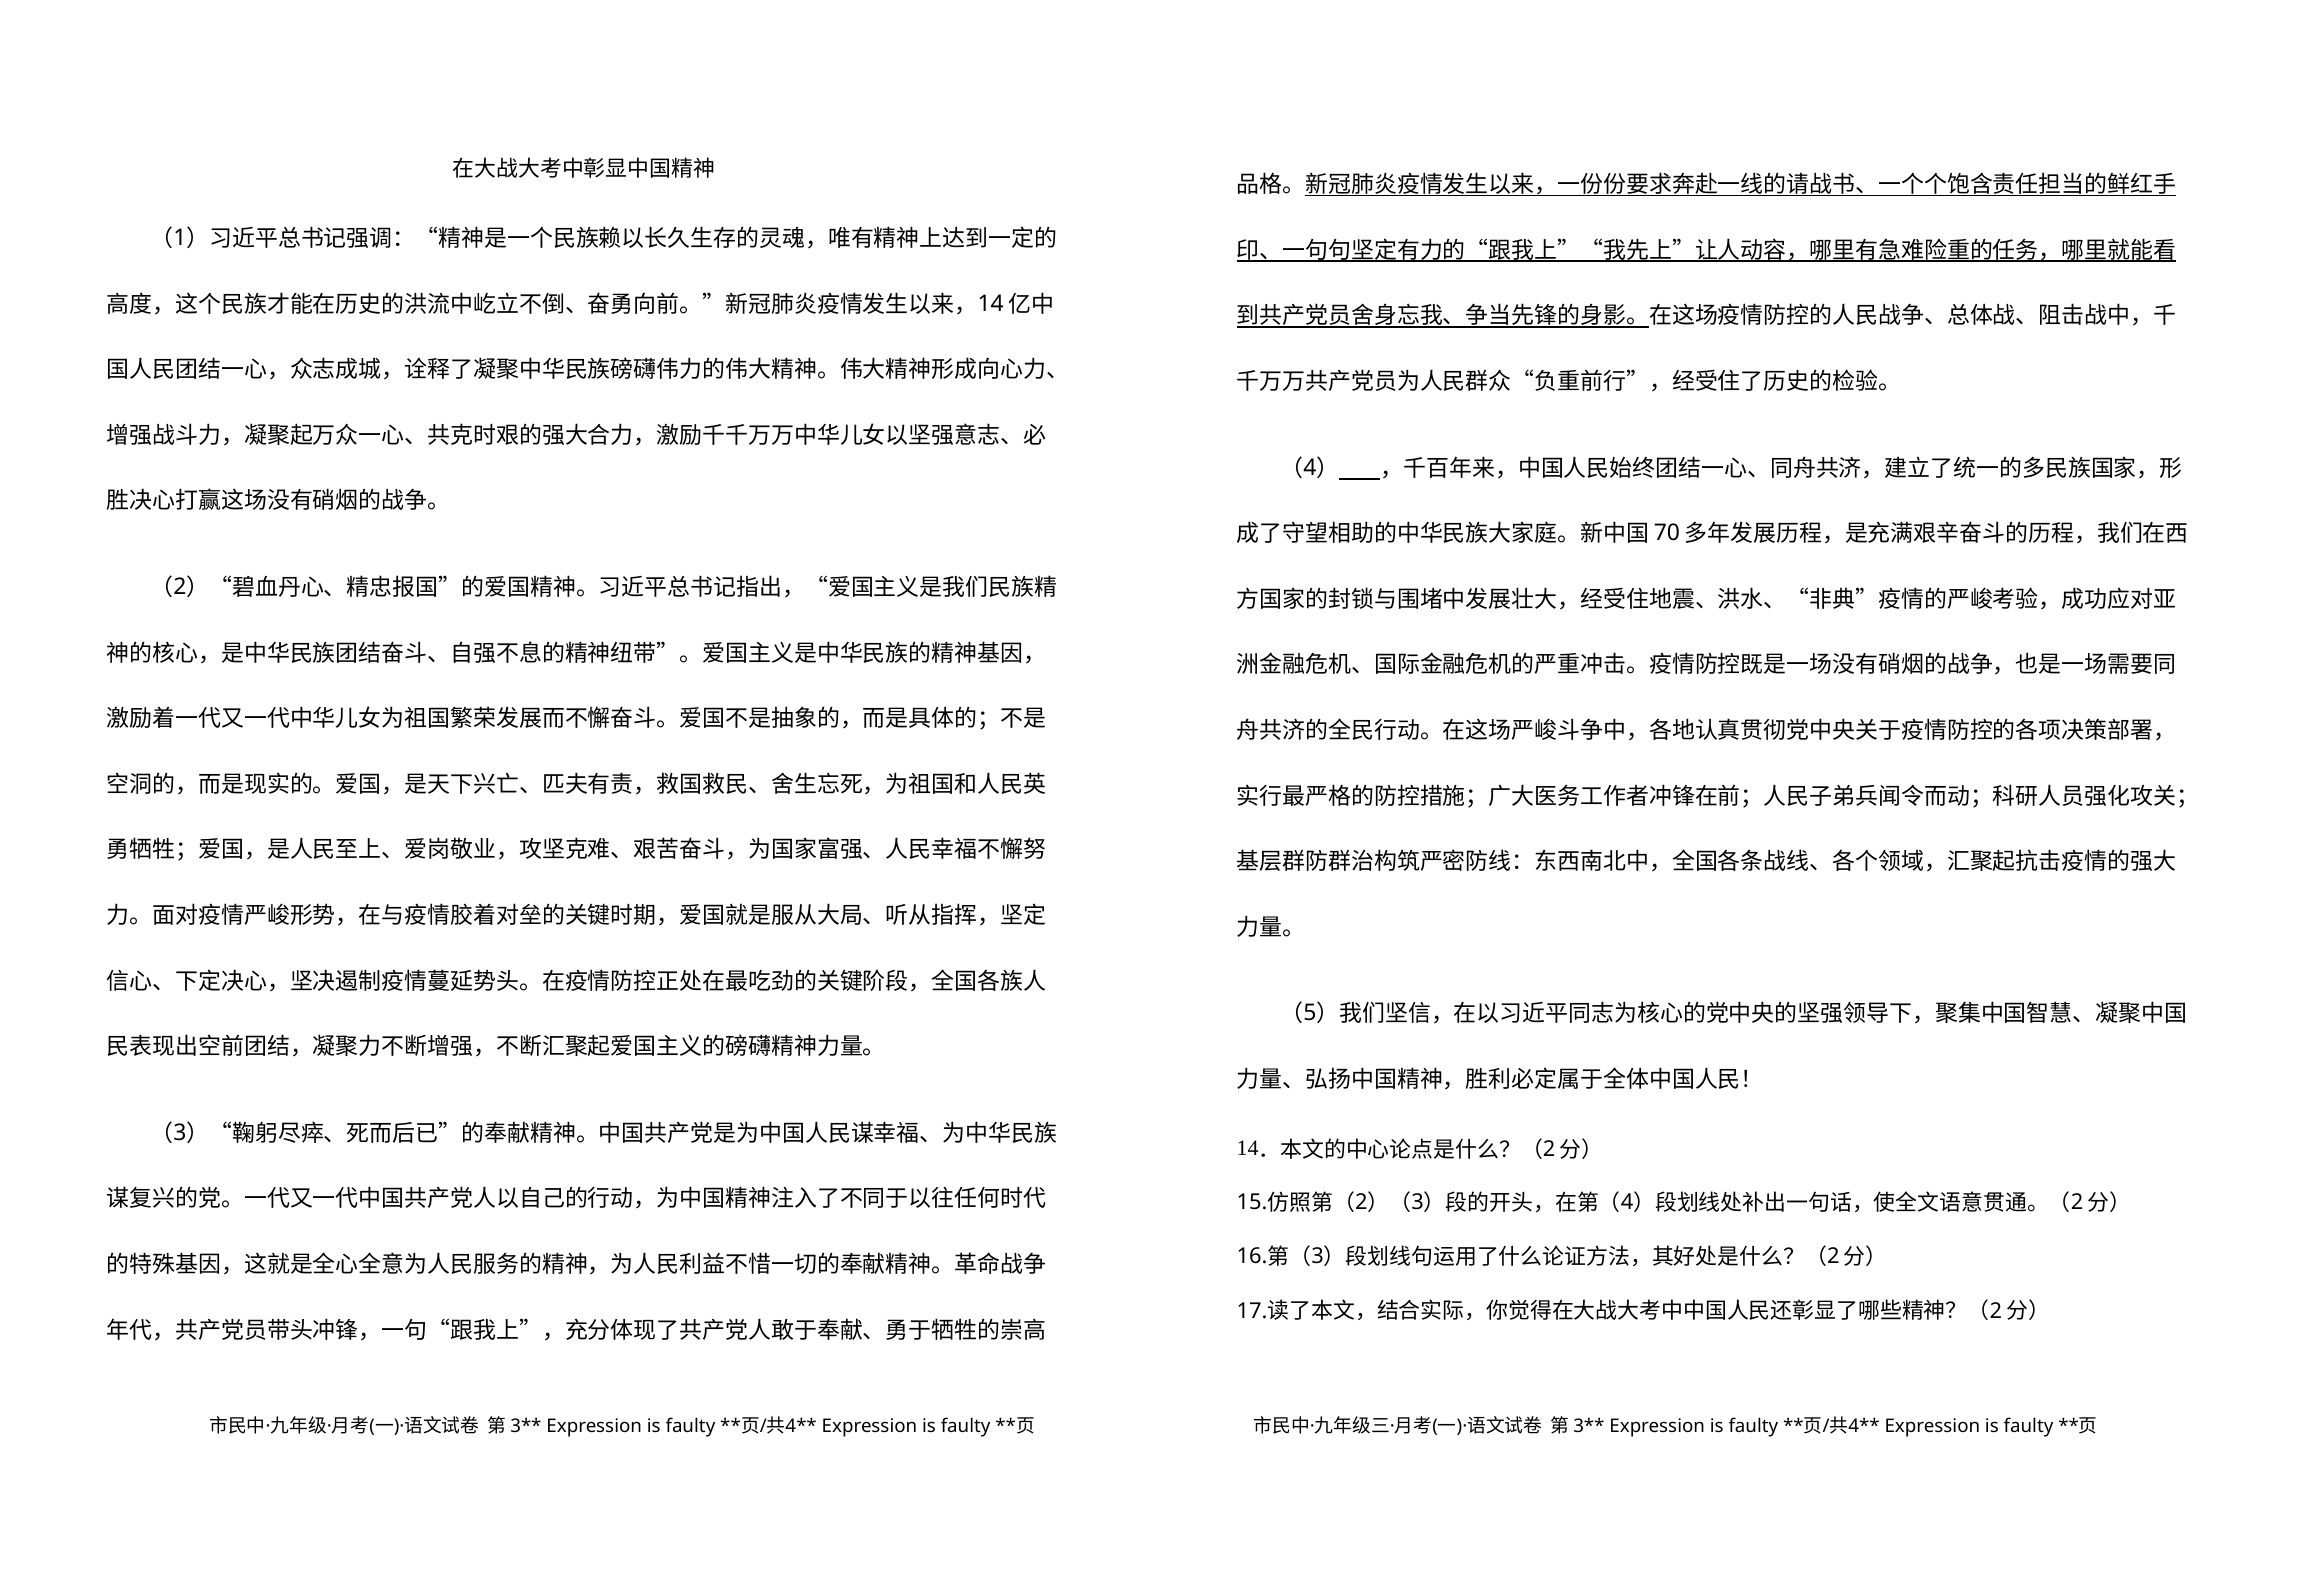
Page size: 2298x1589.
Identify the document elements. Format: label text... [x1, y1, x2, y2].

text （3）“鞠躬尽瘁、死而后已”的奉献精神。中国共产党是为中国人民谋幸福、为中华民族谋复兴的党。一代又一代中国共产党人以自己的行动，为中国精神注入了不同于以往任何时代的特殊基因，这就是全心全意为人民服务的精神，为人民利益不惜一切的奉献精神。革命战争年代，共产党员带头冲锋，一句“跟我上”，充分体现了共产党人敢于奉献、勇于牺牲的崇高品格。新冠肺炎疫情发生以来，一份份要求奔赴一线的请战书、一个个饱含责任担当的鲜红手印、一句句坚定有力的“跟我上”“我先上”让人动容，哪里有急难险重的任务，哪里就能看到共产党员舍身忘我、争当先锋的身影。在这场疫情防控的人民战争、总体战、阻击战中，千千万万共产党员为人民群众“负重前行”，经受住了历史的检验。 [106, 1098, 1061, 1361]
text （1）习近平总书记强调：“精神是一个民族赖以长久生存的灵魂，唯有精神上达到一定的高度，这个民族才能在历史的洪流中屹立不倒、奋勇向前。”新冠肺炎疫情发生以来，14亿中国人民团结一心，众志成城，诠释了凝聚中华民族磅礴伟力的伟大精神。伟大精神形成向心力、增强战斗力，凝聚起万众一心、共克时艰的强大合力，激励千千万万中华儿女以坚强意志、必胜决心打赢这场没有硝烟的战争。 [106, 204, 1061, 532]
text （4） ，千百年来，中国人民始终团结一心、同舟共济，建立了统一的多民族国家，形成了守望相助的中华民族大家庭。新中国70多年发展历程，是充满艰辛奋斗的历程，我们在西方国家的封锁与围堵中发展壮大，经受住地震、洪水、“非典”疫情的严峻考验，成功应对亚洲金融危机、国际金融危机的严重冲击。疫情防控既是一场没有硝烟的战争，也是一场需要同舟共济的全民行动。在这场严峻斗争中，各地认真贯彻党中央关于疫情防控的各项决策部署，实行最严格的防控措施；广大医务工作者冲锋在前；人民子弟兵闻令而动；科研人员强化攻关；基层群防群治构筑严密防线：东西南北中，全国各条战线、各个领域，汇聚起抗击疫情的强大力量。 [1236, 433, 2191, 958]
text （2）“碧血丹心、精忠报国”的爱国精神。习近平总书记指出，“爱国主义是我们民族精神的核心，是中华民族团结奋斗、自强不息的精神纽带”。爱国主义是中华民族的精神基因，激励着一代又一代中华儿女为祖国繁荣发展而不懈奋斗。爱国不是抽象的，而是具体的；不是空洞的，而是现实的。爱国，是天下兴亡、匹夫有责，救国救民、舍生忘死，为祖国和人民英勇牺牲；爱国，是人民至上、爱岗敬业，攻坚克难、艰苦奋斗，为国家富强、人民幸福不懈努力。面对疫情严峻形势，在与疫情胶着对垒的关键时期，爱国就是服从大局、听从指挥，坚定信心、下定决心，坚决遏制疫情蔓延势头。在疫情防控正处在最吃劲的关键阶段，全国各族人民表现出空前团结，凝聚力不断增强，不断汇聚起爱国主义的磅礴精神力量。 [106, 553, 1061, 1078]
text 17.读了本文，结合实际，你觉得在大战大考中中国人民还彰显了哪些精神？（2分） [1236, 1292, 2191, 1325]
text 在大战大考中彰显中国精神 [106, 150, 1061, 183]
text （5）我们坚信，在以习近平同志为核心的党中央的坚强领导下，聚集中国智慧、凝聚中国力量、弘扬中国精神，胜利必定属于全体中国人民！ [1236, 979, 2191, 1110]
list 15.仿照第（2）（3）段的开头，在第（4）段划线处补出一句话，使全文语意贯通。（2分） [1236, 1185, 2191, 1218]
text 14．本文的中心论点是什么？（2分） [1236, 1131, 2191, 1164]
list 16.第（3）段划线句运用了什么论证方法，其好处是什么？（2分） [1236, 1238, 2191, 1271]
text （3）“鞠躬尽瘁、死而后已”的奉献精神。中国共产党是为中国人民谋幸福、为中华民族谋复兴的党。一代又一代中国共产党人以自己的行动，为中国精神注入了不同于以往任何时代的特殊基因，这就是全心全意为人民服务的精神，为人民利益不惜一切的奉献精神。革命战争年代，共产党员带头冲锋，一句“跟我上”，充分体现了共产党人敢于奉献、勇于牺牲的崇高品格。新冠肺炎疫情发生以来，一份份要求奔赴一线的请战书、一个个饱含责任担当的鲜红手印、一句句坚定有力的“跟我上”“我先上”让人动容，哪里有急难险重的任务，哪里就能看到共产党员舍身忘我、争当先锋的身影。在这场疫情防控的人民战争、总体战、阻击战中，千千万万共产党员为人民群众“负重前行”，经受住了历史的检验。 [1236, 150, 2191, 412]
